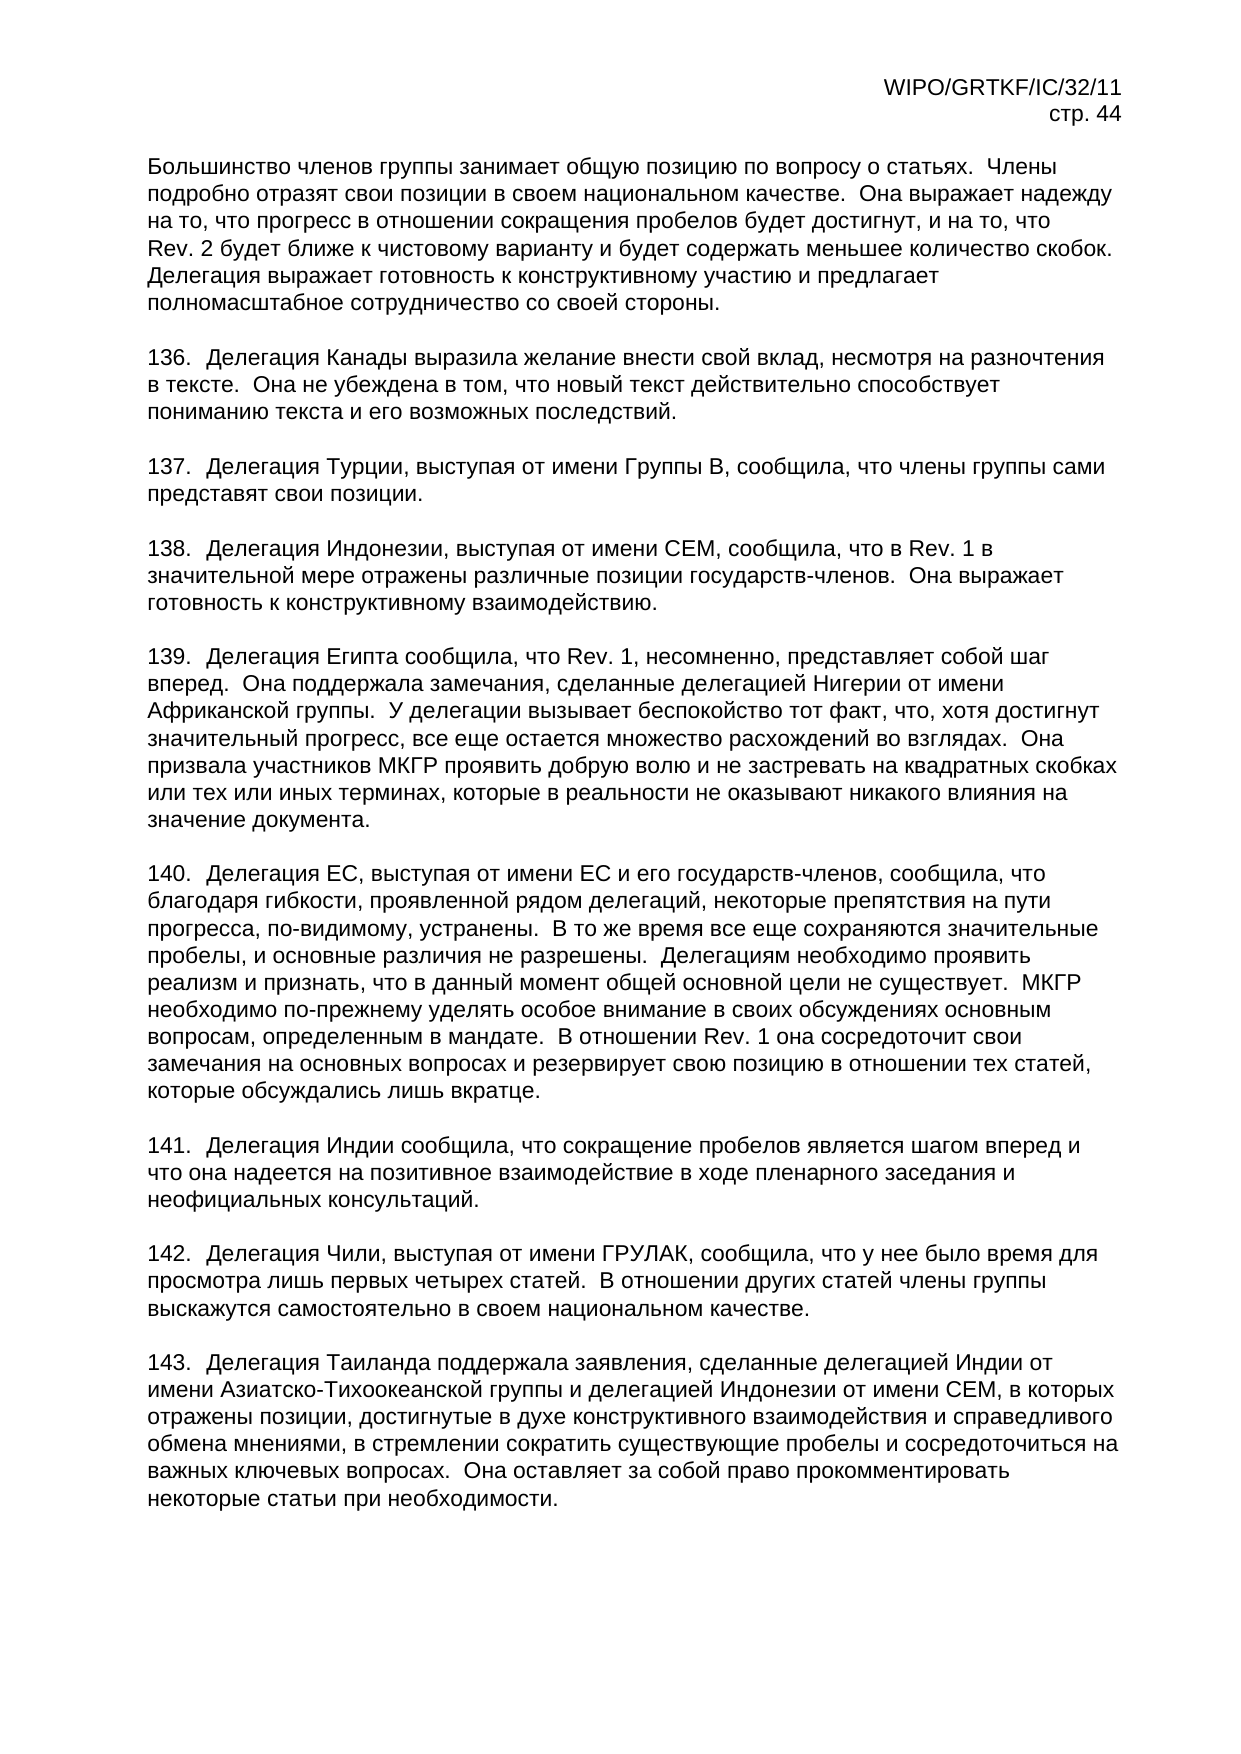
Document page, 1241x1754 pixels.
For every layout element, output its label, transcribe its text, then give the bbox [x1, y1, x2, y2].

list Делегация Таиланда поддержала заявления, сделанные делегацией Индии от имени Азиатско-Тихоокеанской группы и делегацией Индонезии от имени СЕМ, в которых отражены позиции, достигнутые в духе конструктивного взаимодействия и справедливого обмена мнениями, в стремлении сократить существующие пробелы и сосредоточиться на важных ключевых вопросах. Она оставляет за собой право прокомментировать некоторые статьи при необходимости. [147, 1348, 1122, 1511]
list Делегация Индонезии, выступая от имени СЕМ, сообщила, что в Rev. 1 в значительной мере отражены различные позиции государств-членов. Она выражает готовность к конструктивному взаимодействию. [147, 534, 1122, 615]
list Делегация Канады выразила желание внести свой вклад, несмотря на разночтения в тексте. Она не убеждена в том, что новый текст действительно способствует пониманию текста и его возможных последствий. [147, 343, 1122, 425]
list Делегация Индии сообщила, что сокращение пробелов является шагом вперед и что она надеется на позитивное взаимодействие в ходе пленарного заседания и неофициальных консультаций. [147, 1131, 1122, 1212]
list Делегация ЕС, выступая от имени ЕС и его государств-членов, сообщила, что благодаря гибкости, проявленной рядом делегаций, некоторые препятствия на пути прогресса, по-видимому, устранены. В то же время все еще сохраняются значительные пробелы, и основные различия не разрешены. Делегациям необходимо проявить реализм и признать, что в данный момент общей основной цели не существует. МКГР необходимо по-прежнему уделять особое внимание в своих обсуждениях основным вопросам, определенным в мандате. В отношении Rev. 1 она сосредоточит свои замечания на основных вопросах и резервирует свою позицию в отношении тех статей, которые обсуждались лишь вкратце. [147, 860, 1122, 1103]
list Делегация Чили, выступая от имени ГРУЛАК, сообщила, что у нее было время для просмотра лишь первых четырех статей. В отношении других статей члены группы выскажутся самостоятельно в своем национальном качестве. [147, 1240, 1122, 1321]
list Делегация Турции, выступая от имени Группы B, сообщила, что члены группы сами представят свои позиции. [147, 452, 1122, 506]
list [147, 153, 1122, 315]
list Делегация Египта сообщила, что Rev. 1, несомненно, представляет собой шаг вперед. Она поддержала замечания, сделанные делегацией Нигерии от имени Африканской группы. У делегации вызывает беспокойство тот факт, что, хотя достигнут значительный прогресс, все еще остается множество расхождений во взглядах. Она призвала участников МКГР проявить добрую волю и не застревать на квадратных скобках или тех или иных терминах, которые в реальности не оказывают никакого влияния на значение документа. [147, 643, 1122, 832]
